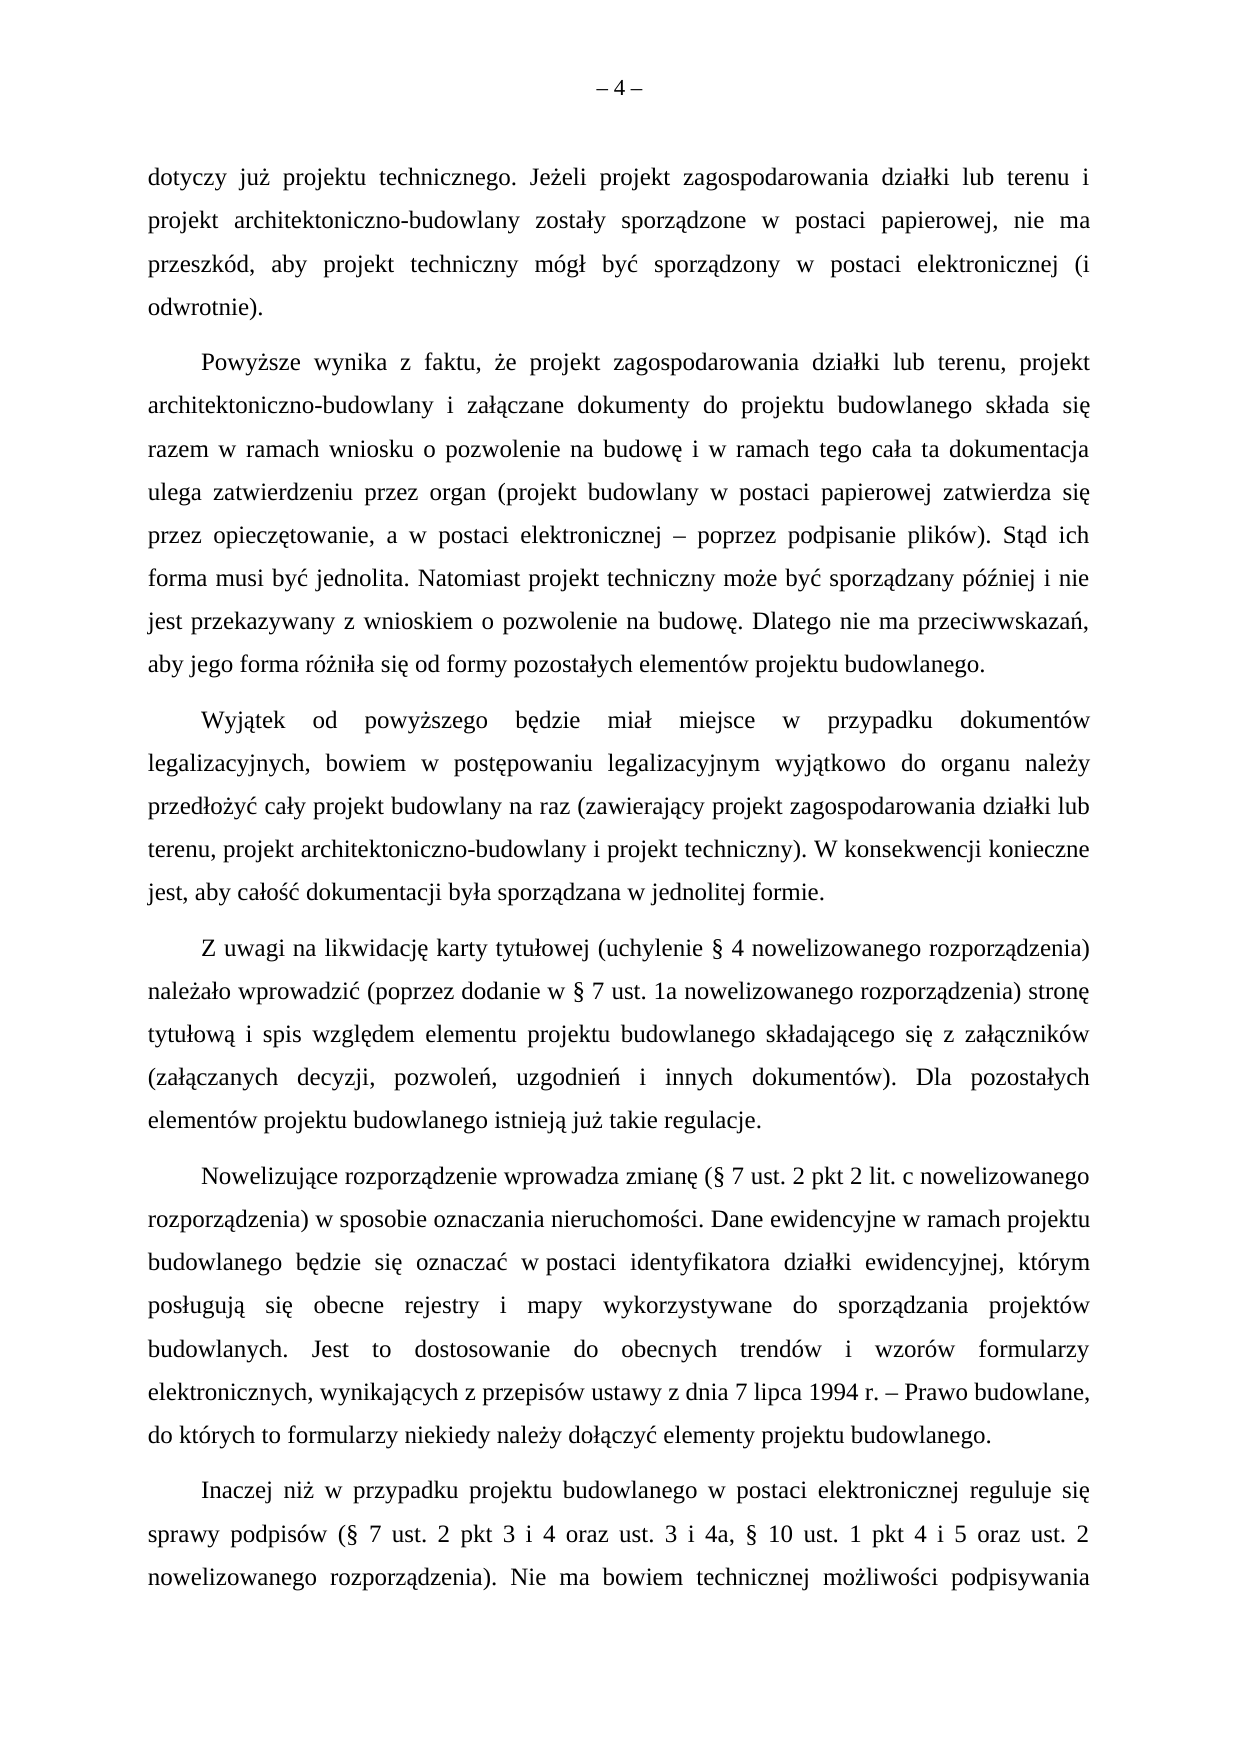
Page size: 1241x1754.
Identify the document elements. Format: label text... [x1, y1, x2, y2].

text Nowelizujące rozporządzenie wprowadza zmianę (§ 7 ust. 2 pkt 2 lit. c nowelizowanego rozporządzenia) w sposobie oznaczania nieruchomości. Dane ewidencyjne w ramach projektu budowlanego będzie się oznaczać w postaci identyfikatora działki ewidencyjnej, którym posługują się obecne rejestry i mapy wykorzystywane do sporządzania projektów budowlanych. Jest to dostosowanie do obecnych trendów i wzorów formularzy elektronicznych, wynikających z przepisów ustawy z dnia 7 lipca 1994 r. – Prawo budowlane, do których to formularzy niekiedy należy dołączyć elementy projektu budowlanego. [148, 1161, 1091, 1449]
text Z uwagi na likwidację karty tytułowej (uchylenie § 4 nowelizowanego rozporządzenia) należało wprowadzić (poprzez dodanie w § 7 ust. 1a nowelizowanego rozporządzenia) stronę tytułową i spis względem elementu projektu budowlanego składającego się z załączników (załączanych decyzji, pozwoleń, uzgodnień i innych dokumentów). Dla pozostałych elementów projektu budowlanego istnieją już takie regulacje. [148, 933, 1091, 1134]
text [148, 162, 1091, 321]
text Wyjątek od powyższego będzie miał miejsce w przypadku dokumentów legalizacyjnych, bowiem w postępowaniu legalizacyjnym wyjątkowo do organu należy przedłożyć cały projekt budowlany na raz (zawierający projekt zagospodarowania działki lub terenu, projekt architektoniczno-budowlany i projekt techniczny). W konsekwencji konieczne jest, aby całość dokumentacji była sporządzana w jednolitej formie. [148, 705, 1091, 906]
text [148, 1476, 1091, 1591]
text Powyższe wynika z faktu, że projekt zagospodarowania działki lub terenu, projekt architektoniczno-budowlany i załączane dokumenty do projektu budowlanego składa się razem w ramach wniosku o pozwolenie na budowę i w ramach tego cała ta dokumentacja ulega zatwierdzeniu przez organ (projekt budowlany w postaci papierowej zatwierdza się przez opieczętowanie, a w postaci elektronicznej – poprzez podpisanie plików). Stąd ich forma musi być jednolita. Natomiast projekt techniczny może być sporządzany później i nie jest przekazywany z wnioskiem o pozwolenie na budowę. Dlatego nie ma przeciwwskazań, aby jego forma różniła się od formy pozostałych elementów projektu budowlanego. [148, 347, 1091, 678]
